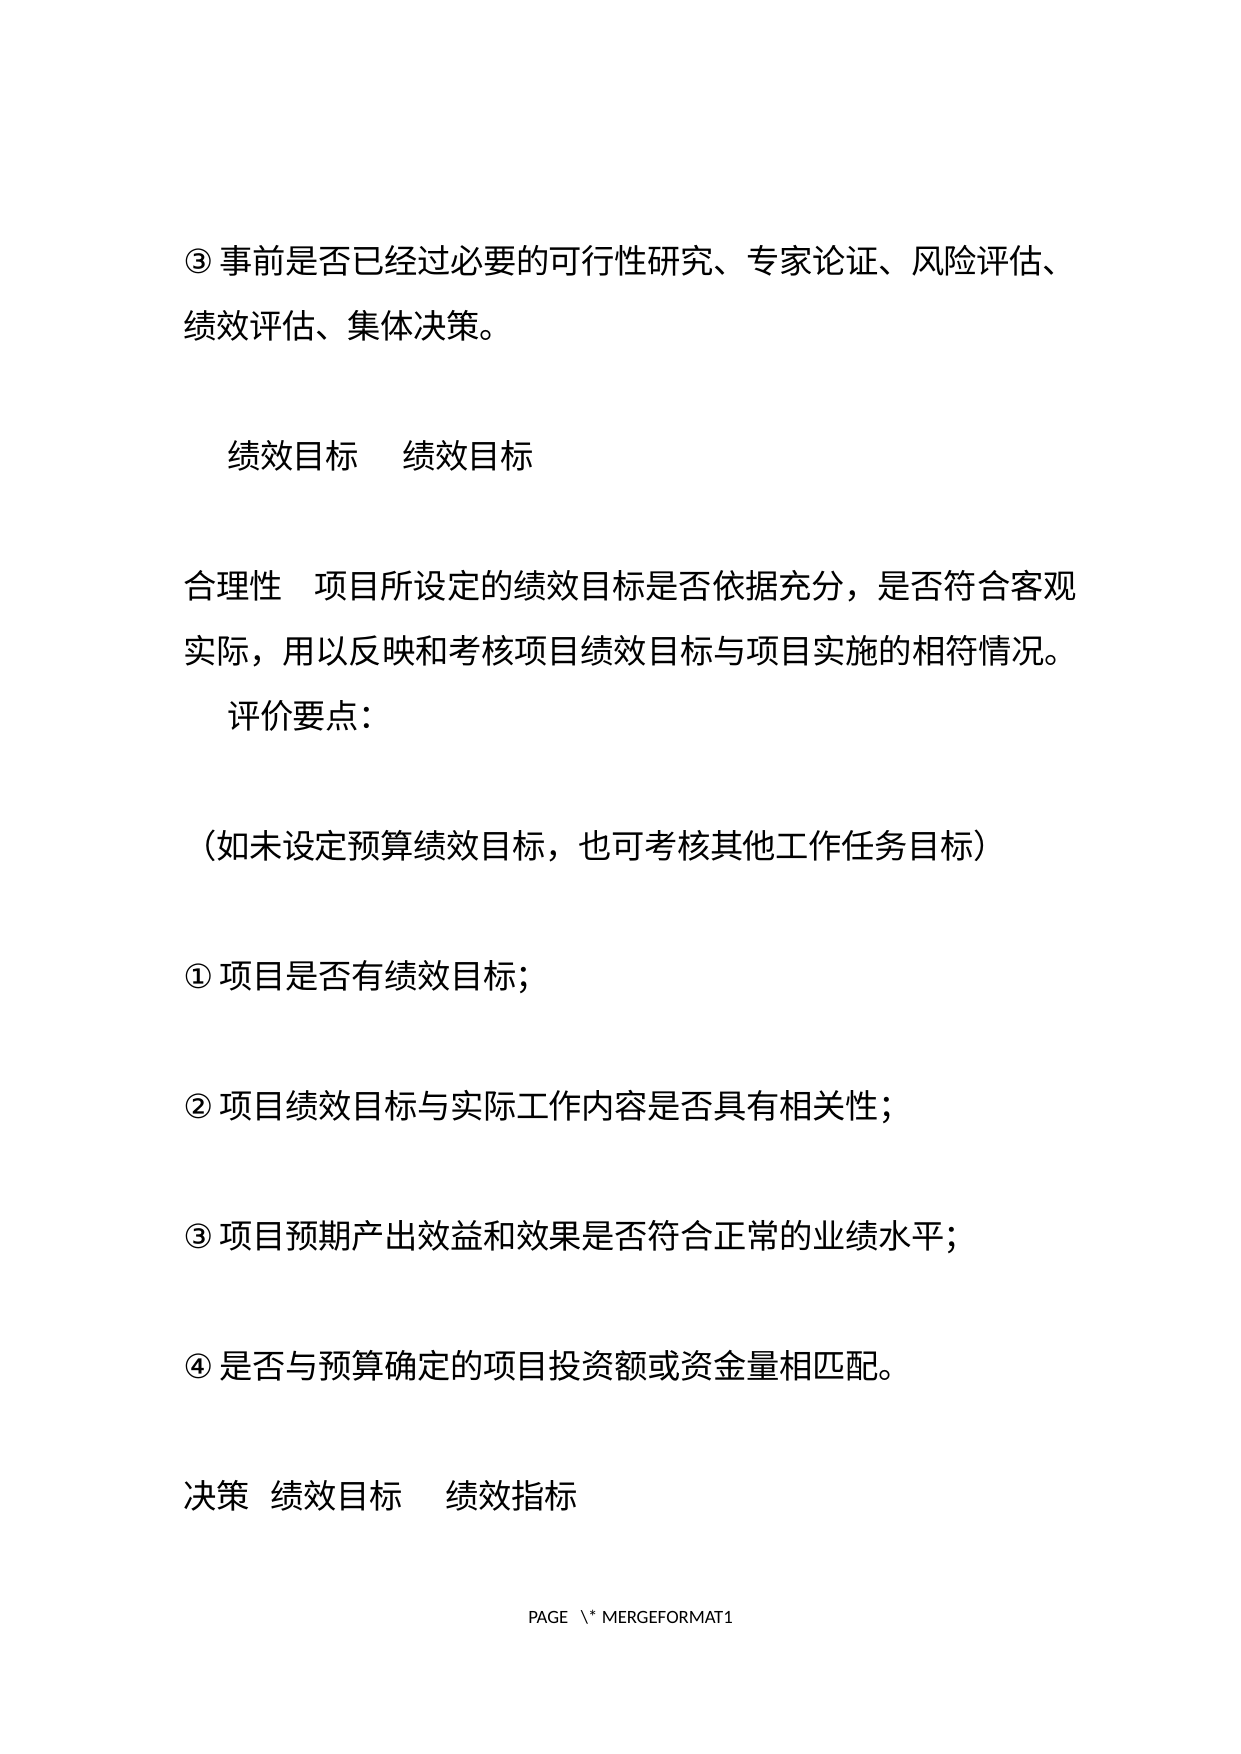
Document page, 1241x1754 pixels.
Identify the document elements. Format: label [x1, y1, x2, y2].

text [183, 162, 1078, 1527]
